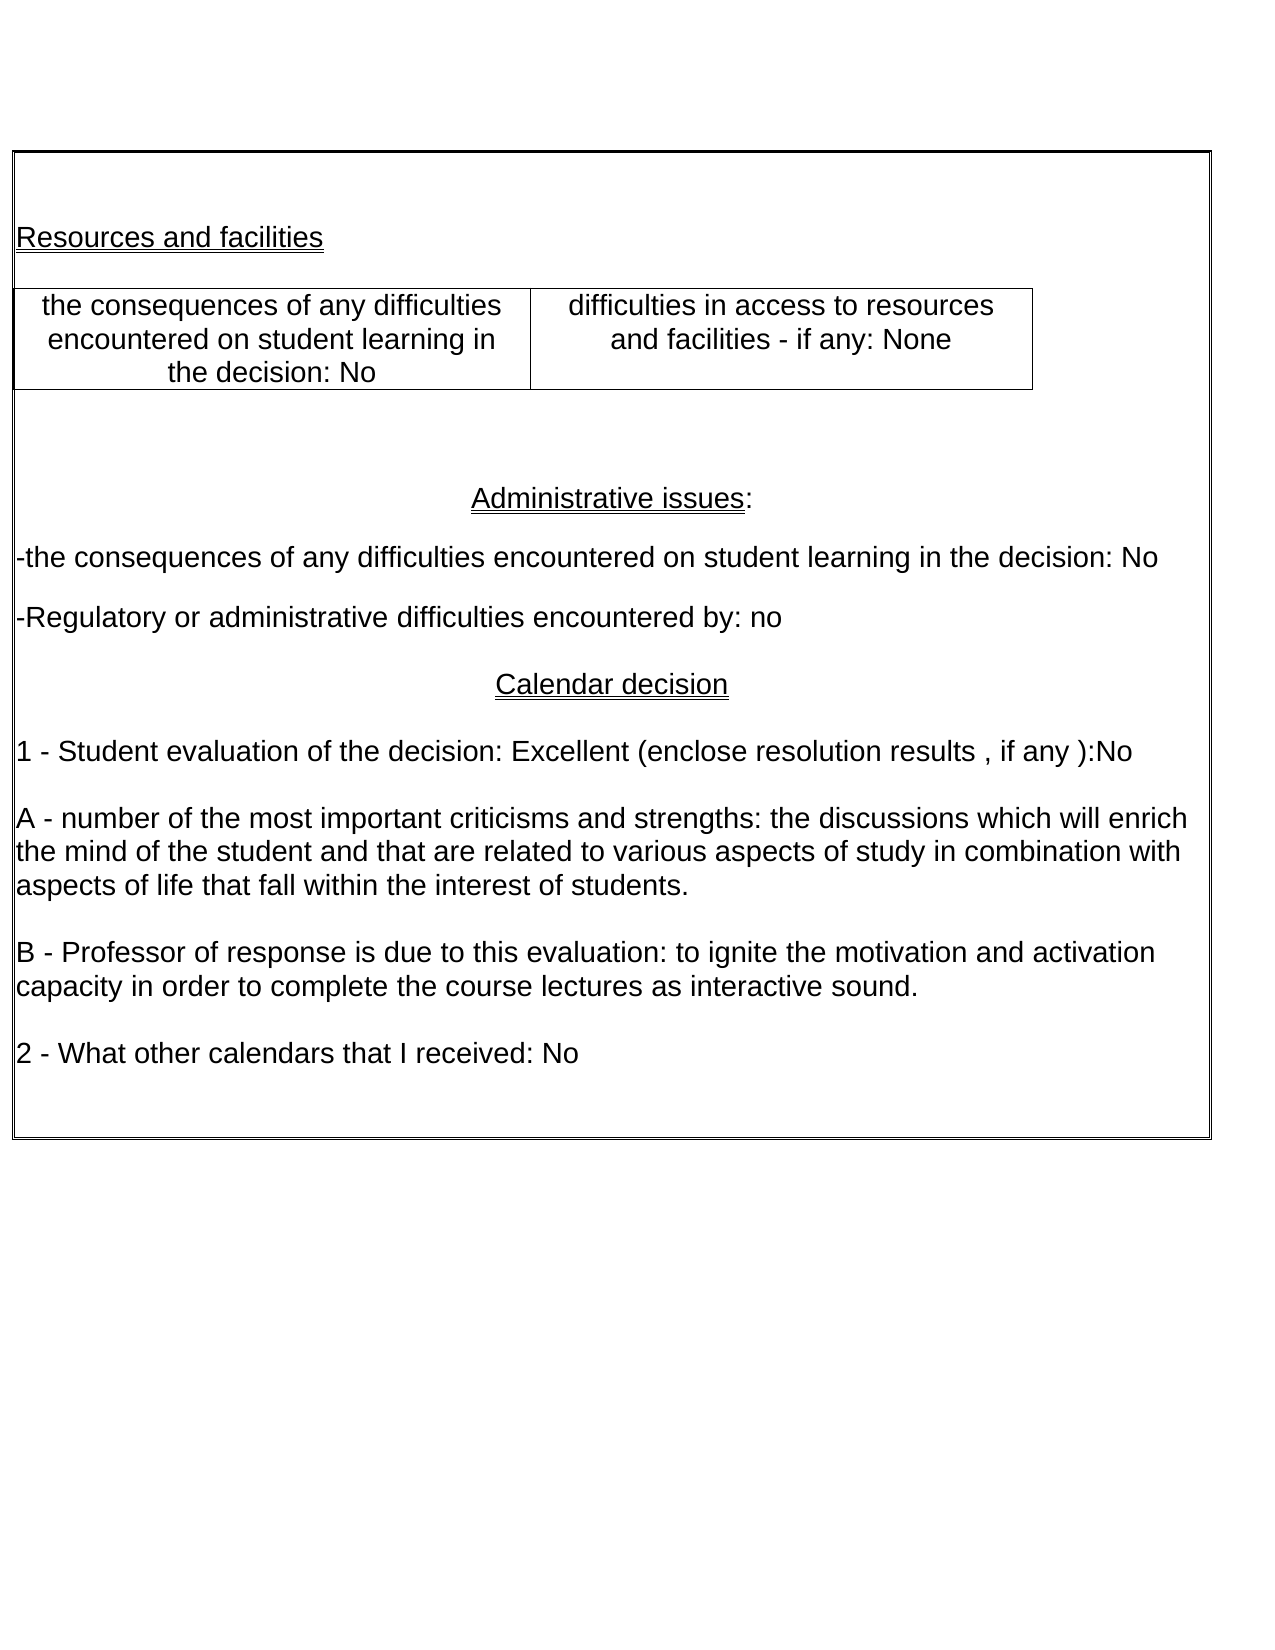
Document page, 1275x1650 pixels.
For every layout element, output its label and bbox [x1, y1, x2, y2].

table_cell [15, 153, 1209, 1136]
